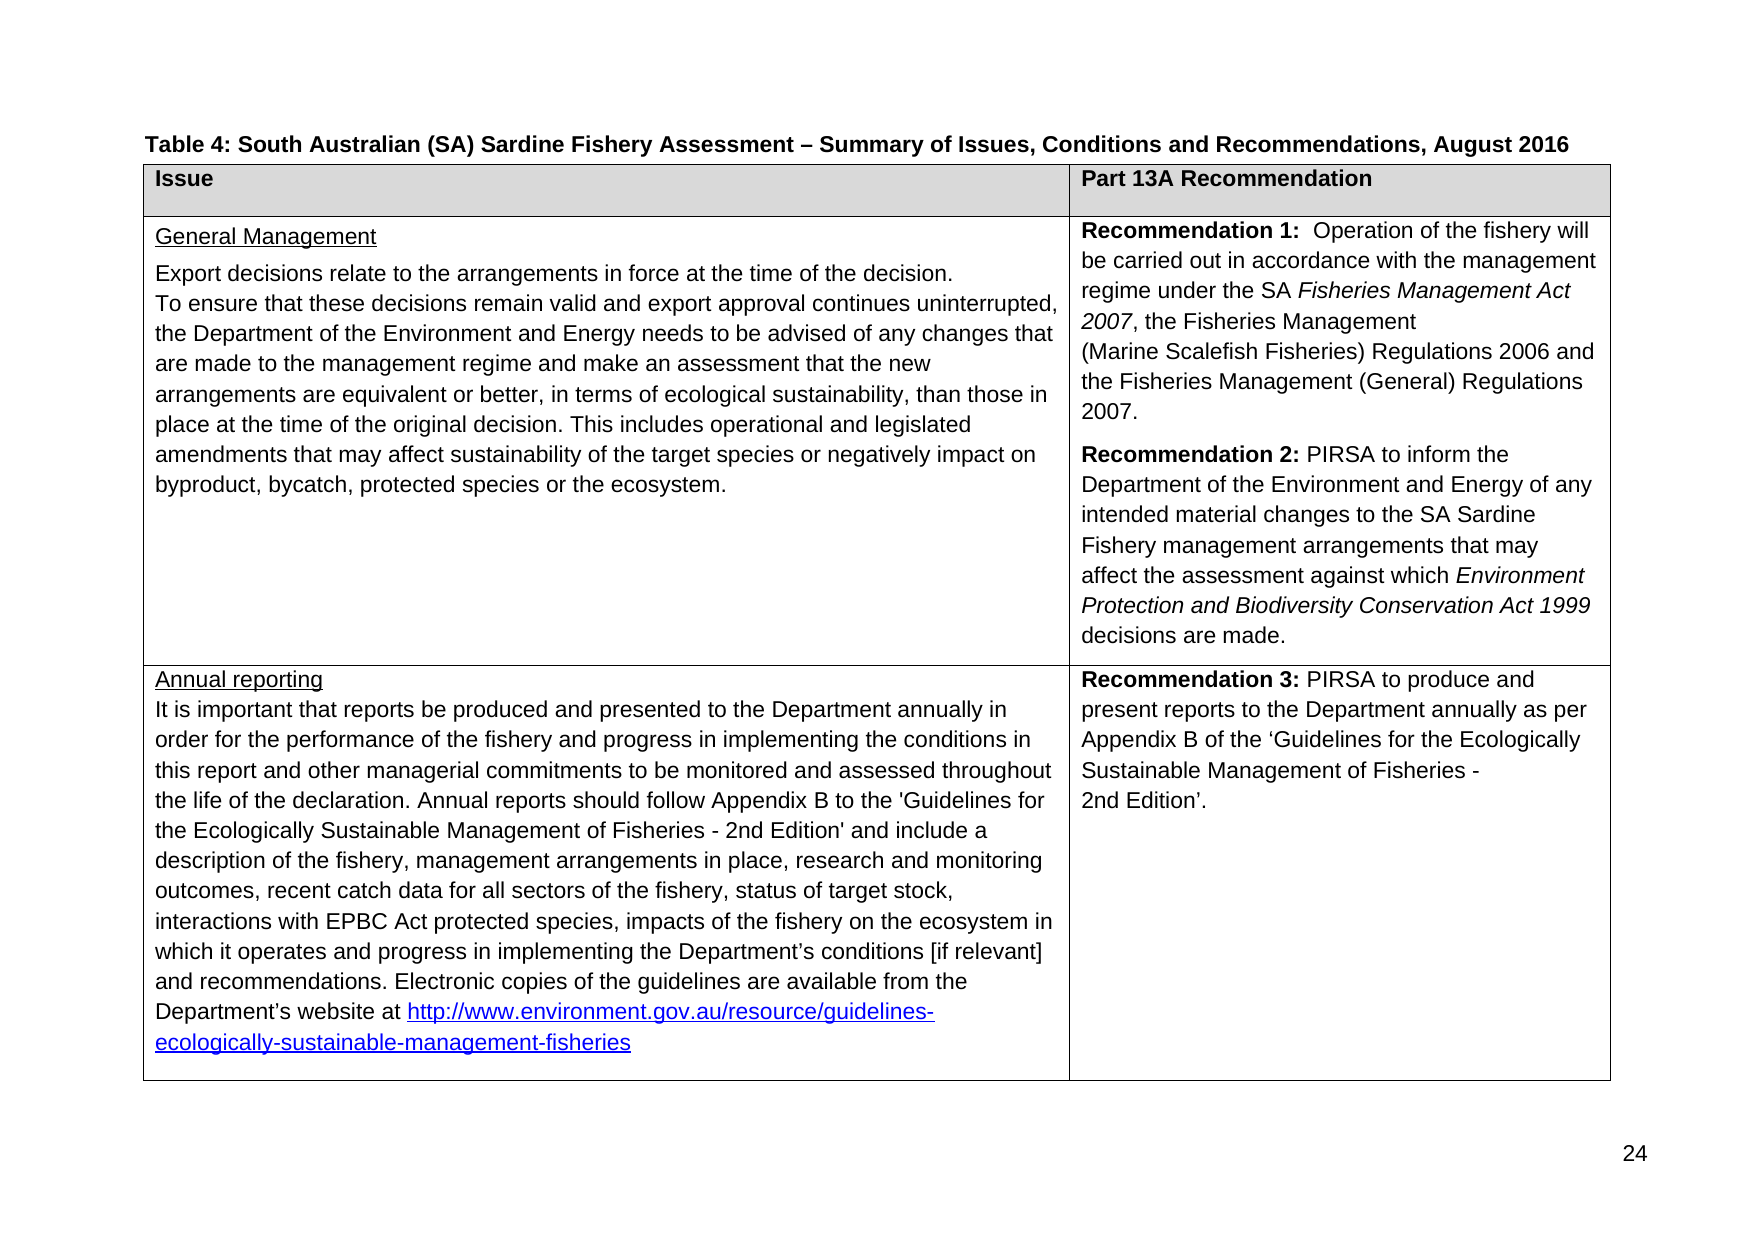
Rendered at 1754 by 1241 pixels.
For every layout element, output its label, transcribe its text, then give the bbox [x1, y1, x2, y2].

table_header Part 13A Recommendation [1070, 165, 1610, 216]
table_cell General Management Export decisions relate to the arrangements in force at the time of the decision. To ensure that these decisions remain valid and export approval continues uninterrupted, the Department of the Environment and Energy needs to be advised of any changes that are made to the management regime and make an assessment that the new arrangements are equivalent or better, in terms of ecological sustainability, than those in place at the time of the original decision. This includes operational and legislated amendments that may affect sustainability of the target species or negatively impact on byproduct, bycatch, protected species or the ecosystem. [144, 217, 1069, 665]
subtitle Table 4: South Australian (SA) Sardine Fishery Assessment – Summary of Issues, Conditions and Recommendations, August 2016 [106, 131, 1648, 158]
table_cell Recommendation 1: Operation of the fishery will be carried out in accordance with the management regime under the SA Fisheries Management Act 2007, the Fisheries Management (Marine Scalefish Fisheries) Regulations 2006 and the Fisheries Management (General) Regulations 2007. Recommendation 2: PIRSA to inform the Department of the Environment and Energy of any intended material changes to the SA Sardine Fishery management arrangements that may affect the assessment against which Environment Protection and Biodiversity Conservation Act 1999 decisions are made. [1070, 217, 1610, 665]
table_cell Recommendation 3: PIRSA to produce and present reports to the Department annually as per Appendix B of the ‘Guidelines for the Ecologically Sustainable Management of Fisheries - 2nd Edition’. [1070, 666, 1610, 1079]
table_cell Annual reporting It is important that reports be produced and presented to the Department annually in order for the performance of the fishery and progress in implementing the conditions in this report and other managerial commitments to be monitored and assessed throughout the life of the declaration. Annual reports should follow Appendix B to the 'Guidelines for the Ecologically Sustainable Management of Fisheries - 2nd Edition' and include a description of the fishery, management arrangements in place, research and monitoring outcomes, recent catch data for all sectors of the fishery, status of target stock, interactions with EPBC Act protected species, impacts of the fishery on the ecosystem in which it operates and progress in implementing the Department’s conditions [if relevant] and recommendations. Electronic copies of the guidelines are available from the Department’s website at http://www.environment.gov.au/resource/guidelines-ecologically-sustainable-management-fisheries [144, 666, 1069, 1079]
table_header Issue [144, 165, 1069, 216]
